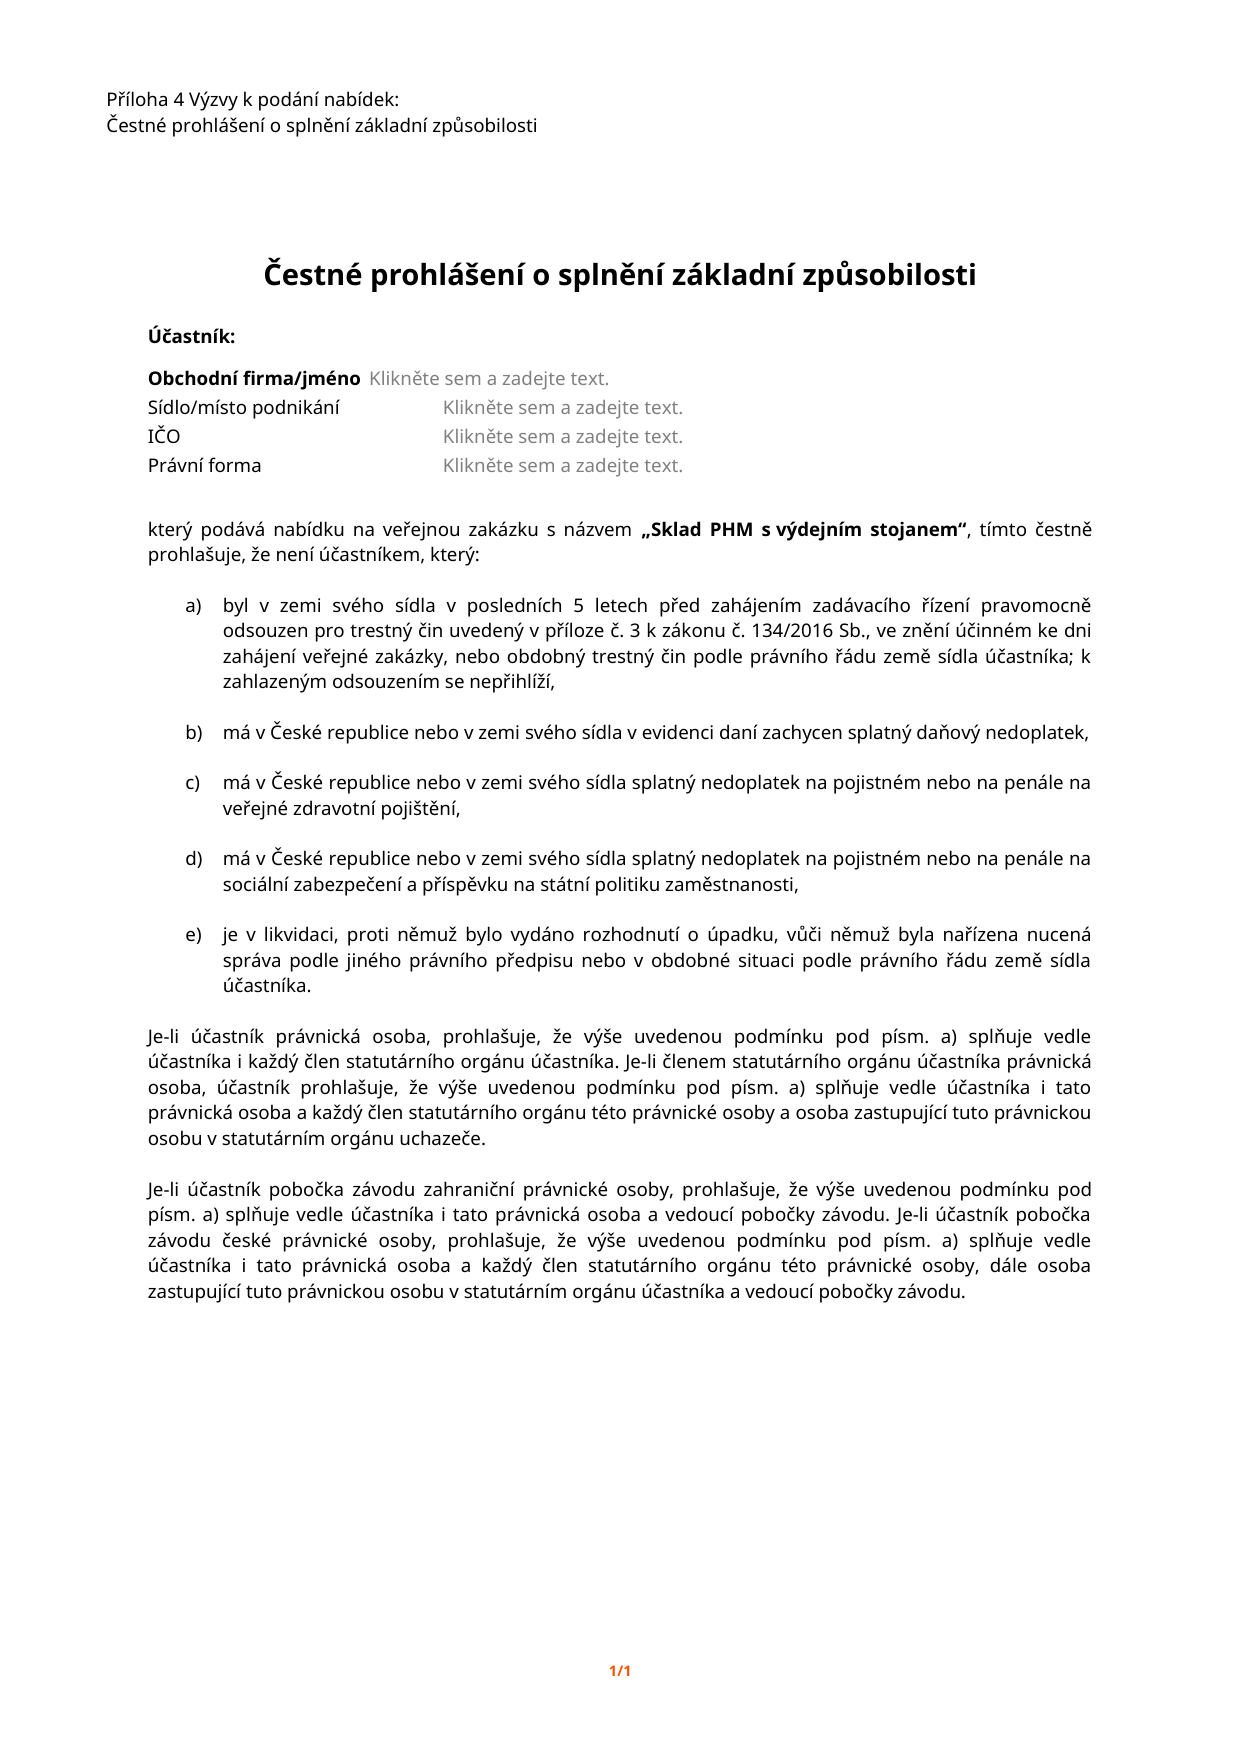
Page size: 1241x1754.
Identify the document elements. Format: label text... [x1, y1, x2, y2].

text Je-li účastník pobočka závodu zahraniční právnické osoby, prohlašuje, že výše uvedenou podmínku pod písm. a) splňuje vedle účastníka i tato právnická osoba a vedoucí pobočky závodu. Je-li účastník pobočka závodu české právnické osoby, prohlašuje, že výše uvedenou podmínku pod písm. a) splňuje vedle účastníka i tato právnická osoba a každý člen statutárního orgánu této právnické osoby, dále osoba zastupující tuto právnickou osobu v statutárním orgánu účastníka a vedoucí pobočky závodu. [148, 1176, 1093, 1304]
text který podává nabídku na veřejnou zakázku s názvem „Sklad PHM s výdejním stojanem“, tímto čestně prohlašuje, že není účastníkem, který: [148, 516, 1093, 567]
text IČO [148, 420, 1093, 449]
list byl v zemi svého sídla v posledních 5 letech před zahájením zadávacího řízení pravomocně odsouzen pro trestný čin uvedený v příloze č. 3 k zákonu č. 134/2016 Sb., ve znění účinném ke dni zahájení veřejné zakázky, nebo obdobný trestný čin podle právního řádu země sídla účastníka; k zahlazeným odsouzením se nepřihlíží, [185, 592, 1093, 694]
text Je-li účastník právnická osoba, prohlašuje, že výše uvedenou podmínku pod písm. a) splňuje vedle účastníka i každý člen statutárního orgánu účastníka. Je-li členem statutárního orgánu účastníka právnická osoba, účastník prohlašuje, že výše uvedenou podmínku pod písm. a) splňuje vedle účastníka i tato právnická osoba a každý člen statutárního orgánu této právnické osoby a osoba zastupující tuto právnickou osobu v statutárním orgánu uchazeče. [148, 1023, 1093, 1151]
text Sídlo/místo podnikání [148, 391, 1093, 420]
text Právní forma [148, 449, 1093, 478]
list je v likvidaci, proti němuž bylo vydáno rozhodnutí o úpadku, vůči němuž byla nařízena nucená správa podle jiného právního předpisu nebo v obdobné situaci podle právního řádu země sídla účastníka. [185, 922, 1093, 998]
list má v České republice nebo v zemi svého sídla v evidenci daní zachycen splatný daňový nedoplatek, [185, 719, 1093, 744]
list má v České republice nebo v zemi svého sídla splatný nedoplatek na pojistném nebo na penále na veřejné zdravotní pojištění, [185, 769, 1093, 821]
text Účastník: [148, 318, 1093, 349]
title Čestné prohlášení o splnění základní způsobilosti [148, 254, 1093, 293]
text Obchodní firma/jméno [148, 362, 1093, 391]
list má v České republice nebo v zemi svého sídla splatný nedoplatek na pojistném nebo na penále na sociální zabezpečení a příspěvku na státní politiku zaměstnanosti, [185, 846, 1093, 897]
